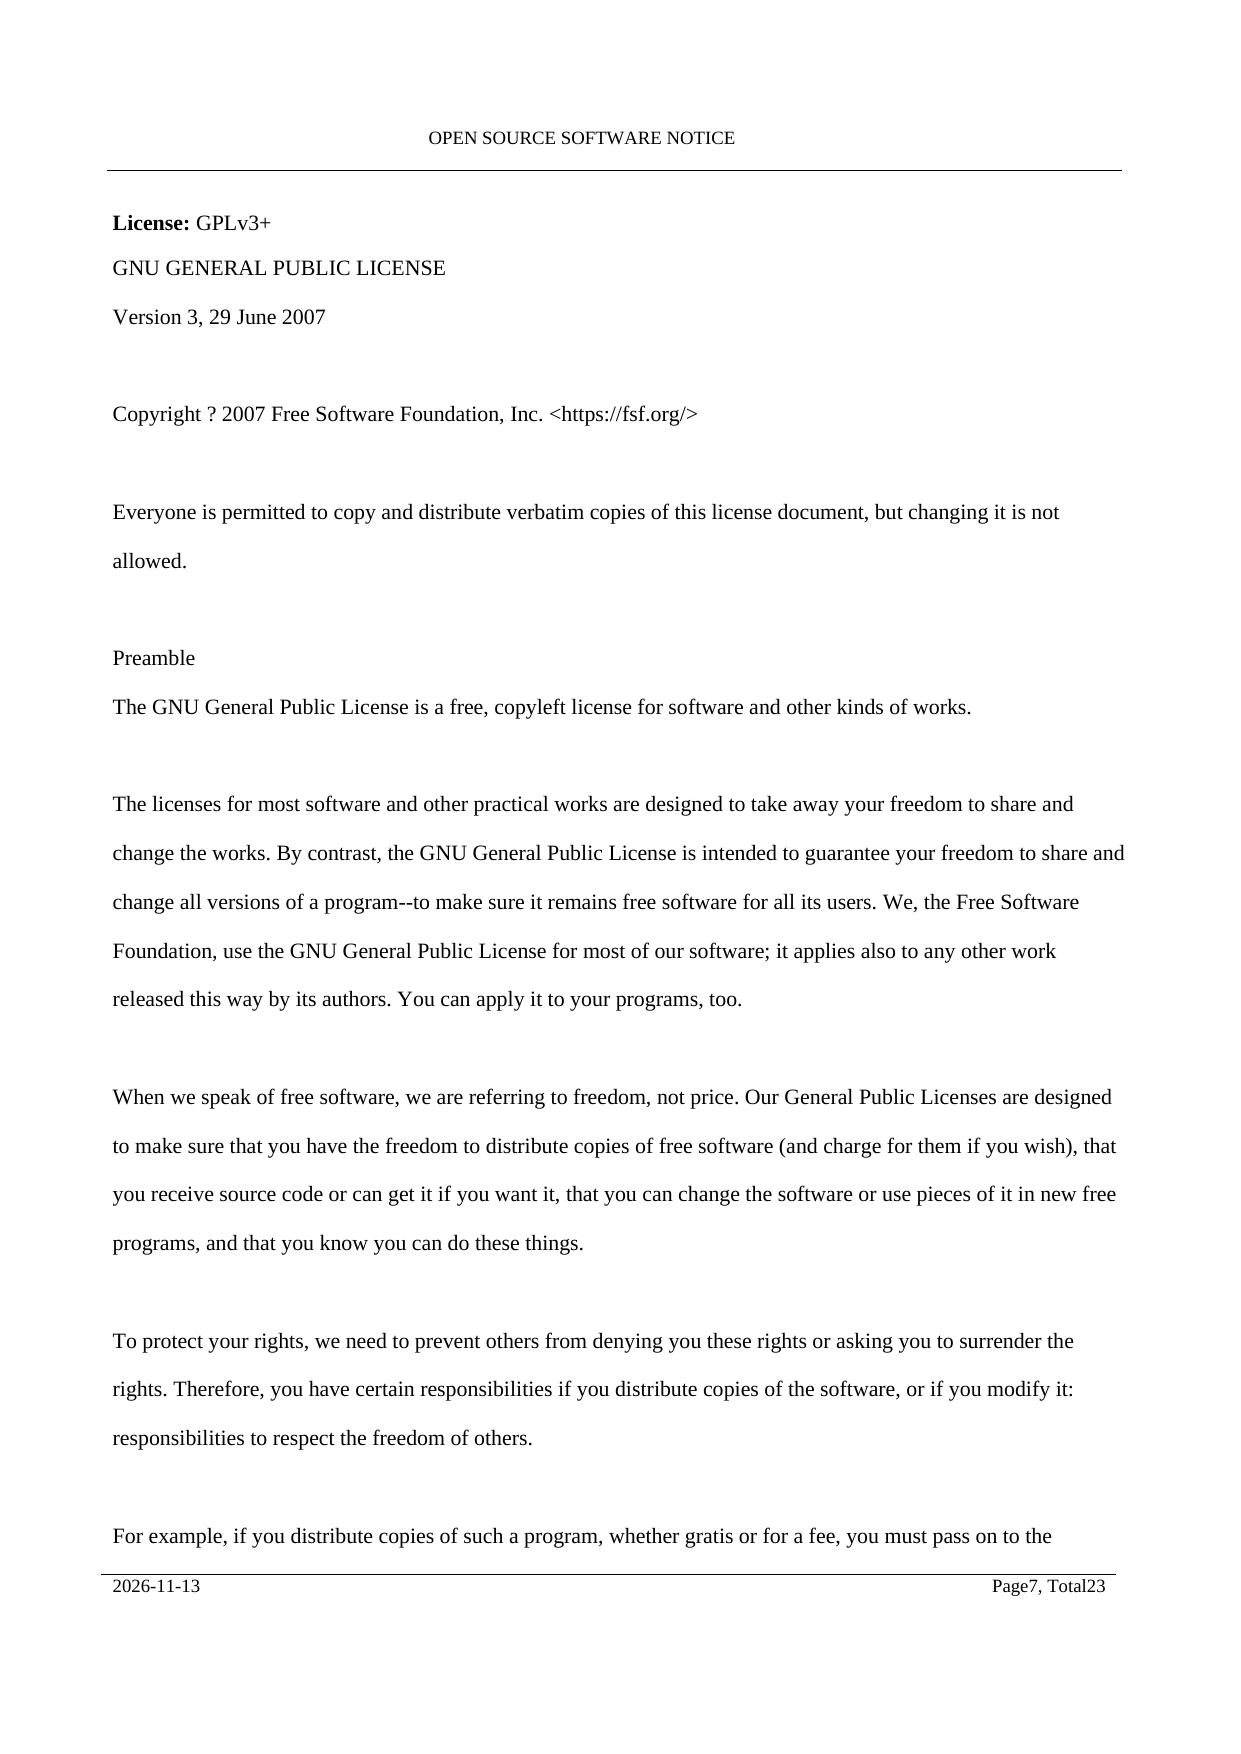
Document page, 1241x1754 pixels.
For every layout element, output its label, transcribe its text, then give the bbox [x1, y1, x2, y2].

text License: GPLv3+ [112, 206, 1128, 239]
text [112, 251, 1128, 1551]
